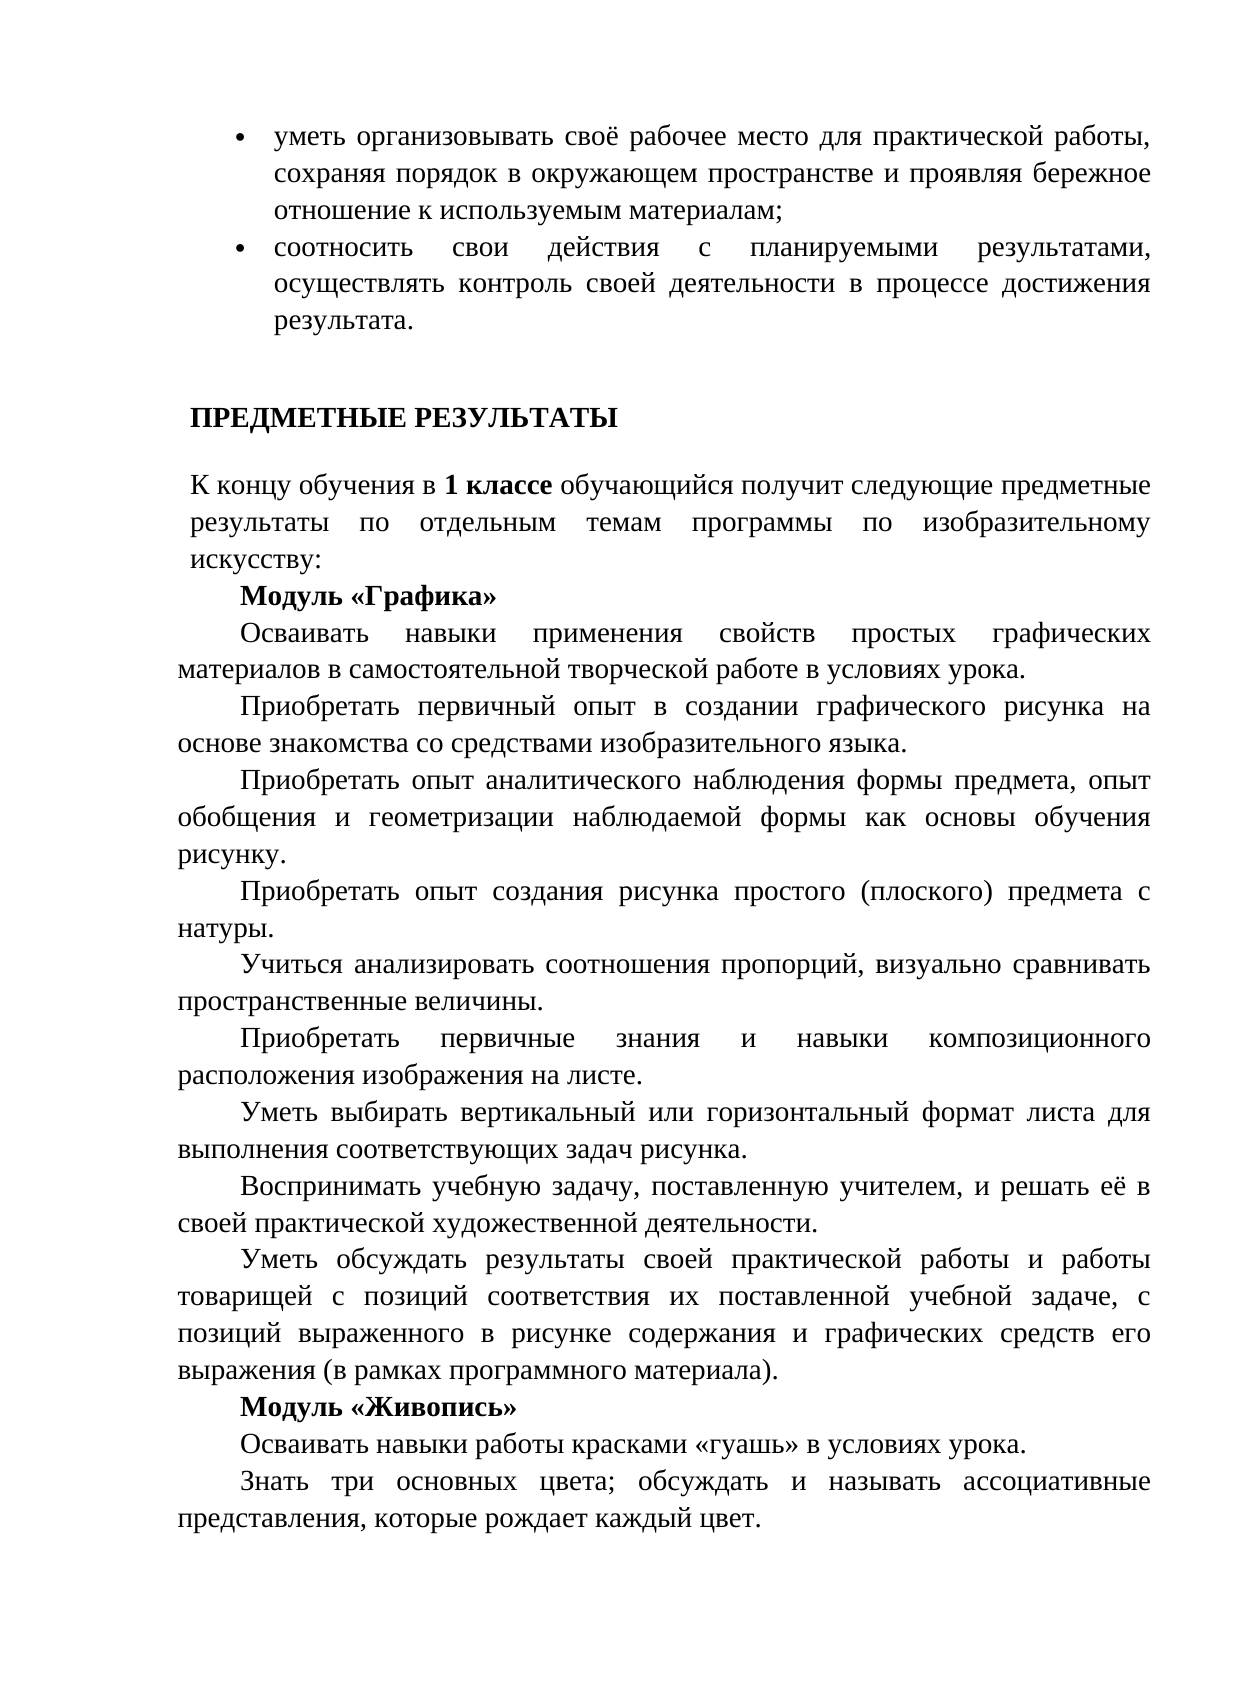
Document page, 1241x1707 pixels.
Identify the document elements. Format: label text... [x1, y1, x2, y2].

text Приобретать опыт аналитического наблюдения формы предмета, опыт обобщения и геометризации наблюдаемой формы как основы обучения рисунку. [177, 762, 1152, 869]
list соотносить свои действия с планируемыми результатами, осуществлять контроль своей деятельности в процессе достижения результата. [236, 229, 1152, 336]
list уметь организовывать своё рабочее место для практической работы, сохраняя порядок в окружающем пространстве и проявляя бережное отношение к используемым материалам; [236, 118, 1152, 225]
text Приобретать опыт создания рисунка простого (плоского) предмета с натуры. [177, 873, 1152, 943]
text ПРЕДМЕТНЫЕ РЕЗУЛЬТАТЫ [190, 400, 1152, 433]
text Модуль «Живопись» [177, 1389, 1152, 1423]
text Воспринимать учебную задачу, поставленную учителем, и решать её в своей практической художественной деятельности. [177, 1168, 1152, 1238]
text К концу обучения в 1 классе обучающийся получит следующие предметные результаты по отдельным темам программы по изобразительному искусству: [190, 467, 1152, 574]
text Приобретать первичные знания и навыки композиционного расположения изображения на листе. [177, 1020, 1152, 1091]
text Осваивать навыки работы красками «гуашь» в условиях урока. [177, 1426, 1152, 1459]
text Осваивать навыки применения свойств простых графических материалов в самостоятельной творческой работе в условиях урока. [177, 615, 1152, 685]
text Модуль «Графика» [177, 578, 1152, 611]
text Уметь обсуждать результаты своей практической работы и работы товарищей с позиций соответствия их поставленной учебной задаче, с позиций выраженного в рисунке содержания и графических средств его выражения (в рамках программного материала). [177, 1242, 1152, 1386]
text Учиться анализировать соотношения пропорций, визуально сравнивать пространственные величины. [177, 947, 1152, 1017]
text Уметь выбирать вертикальный или горизонтальный формат листа для выполнения соответствующих задач рисунка. [177, 1094, 1152, 1164]
text Приобретать первичный опыт в создании графического рисунка на основе знакомства со средствами изобразительного языка. [177, 688, 1152, 759]
text Знать три основных цвета; обсуждать и называть ассоциативные представления, которые рождает каждый цвет. [177, 1463, 1152, 1533]
